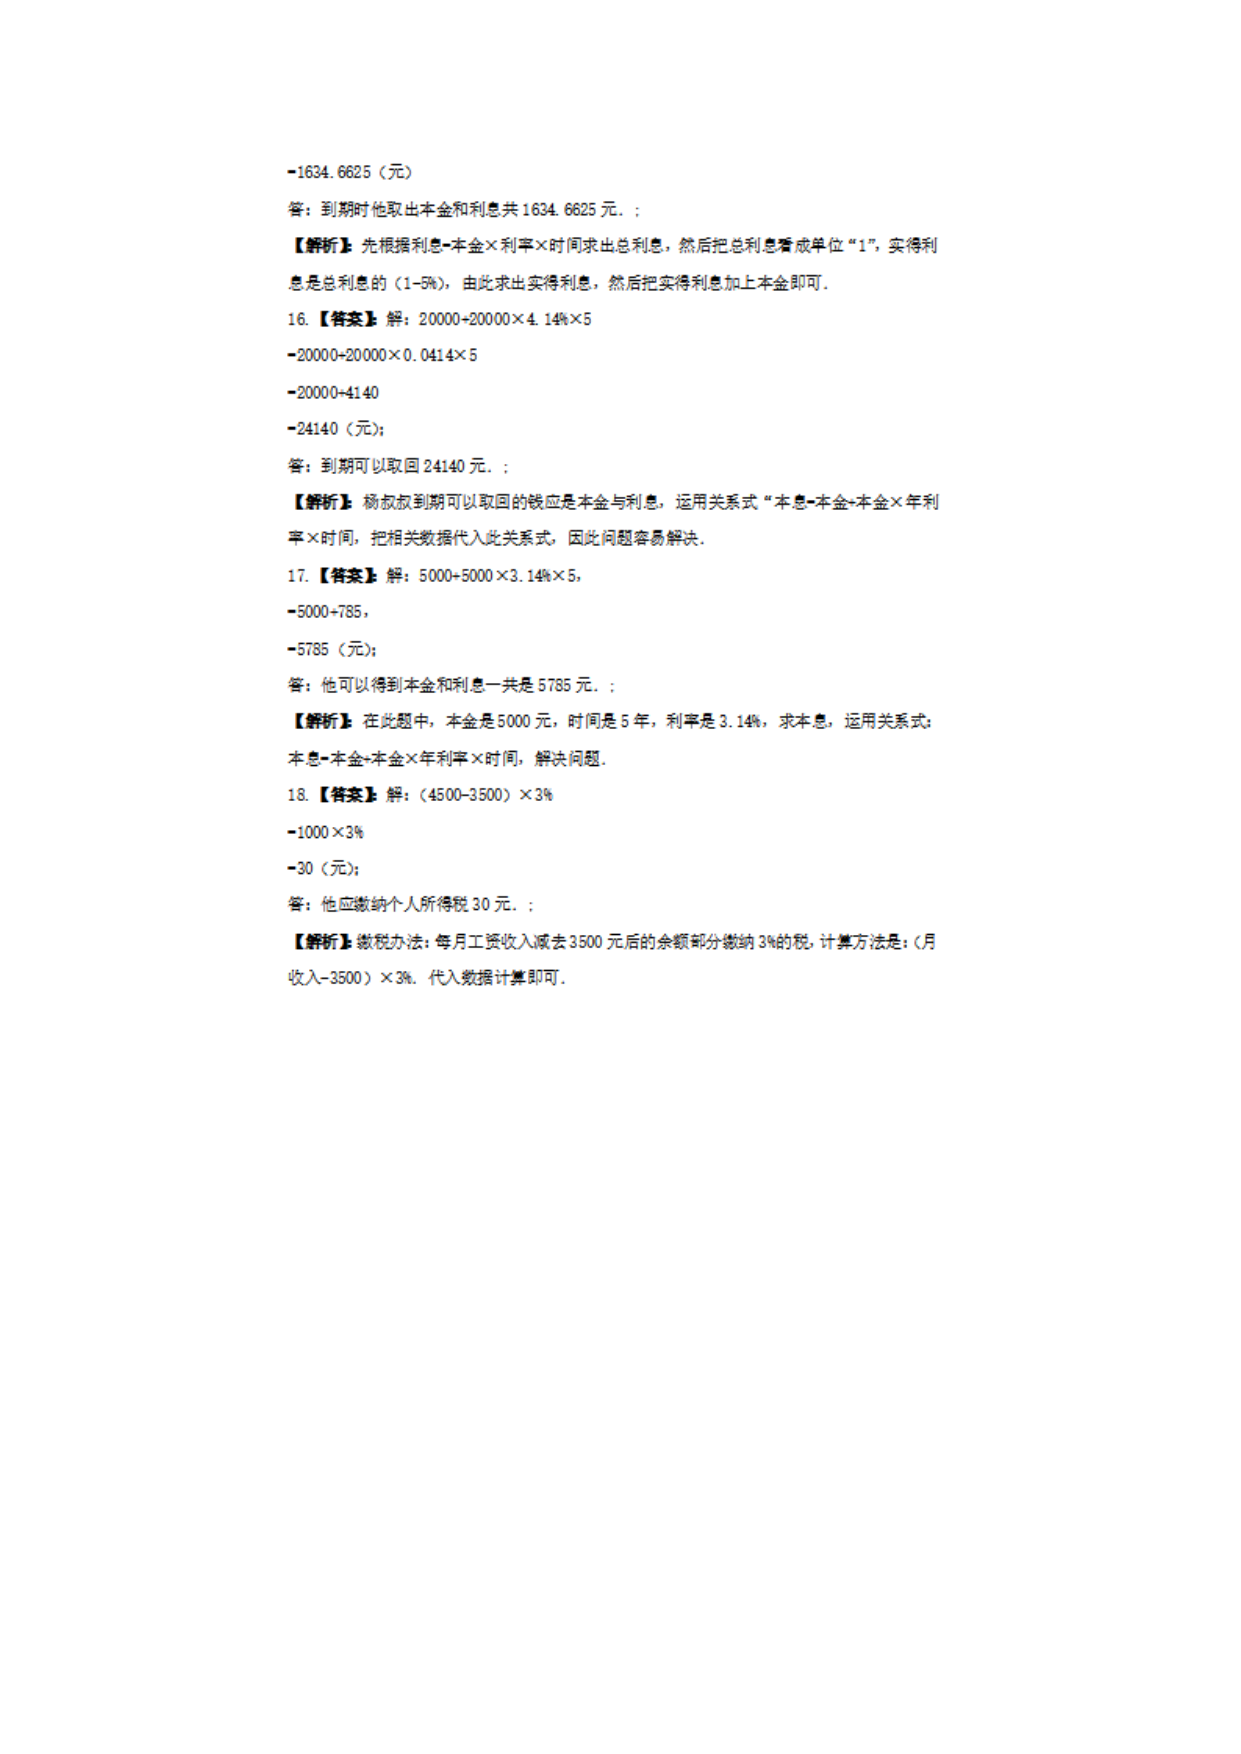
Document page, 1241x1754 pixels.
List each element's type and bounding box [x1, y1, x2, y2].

picture [258, 162, 982, 1067]
